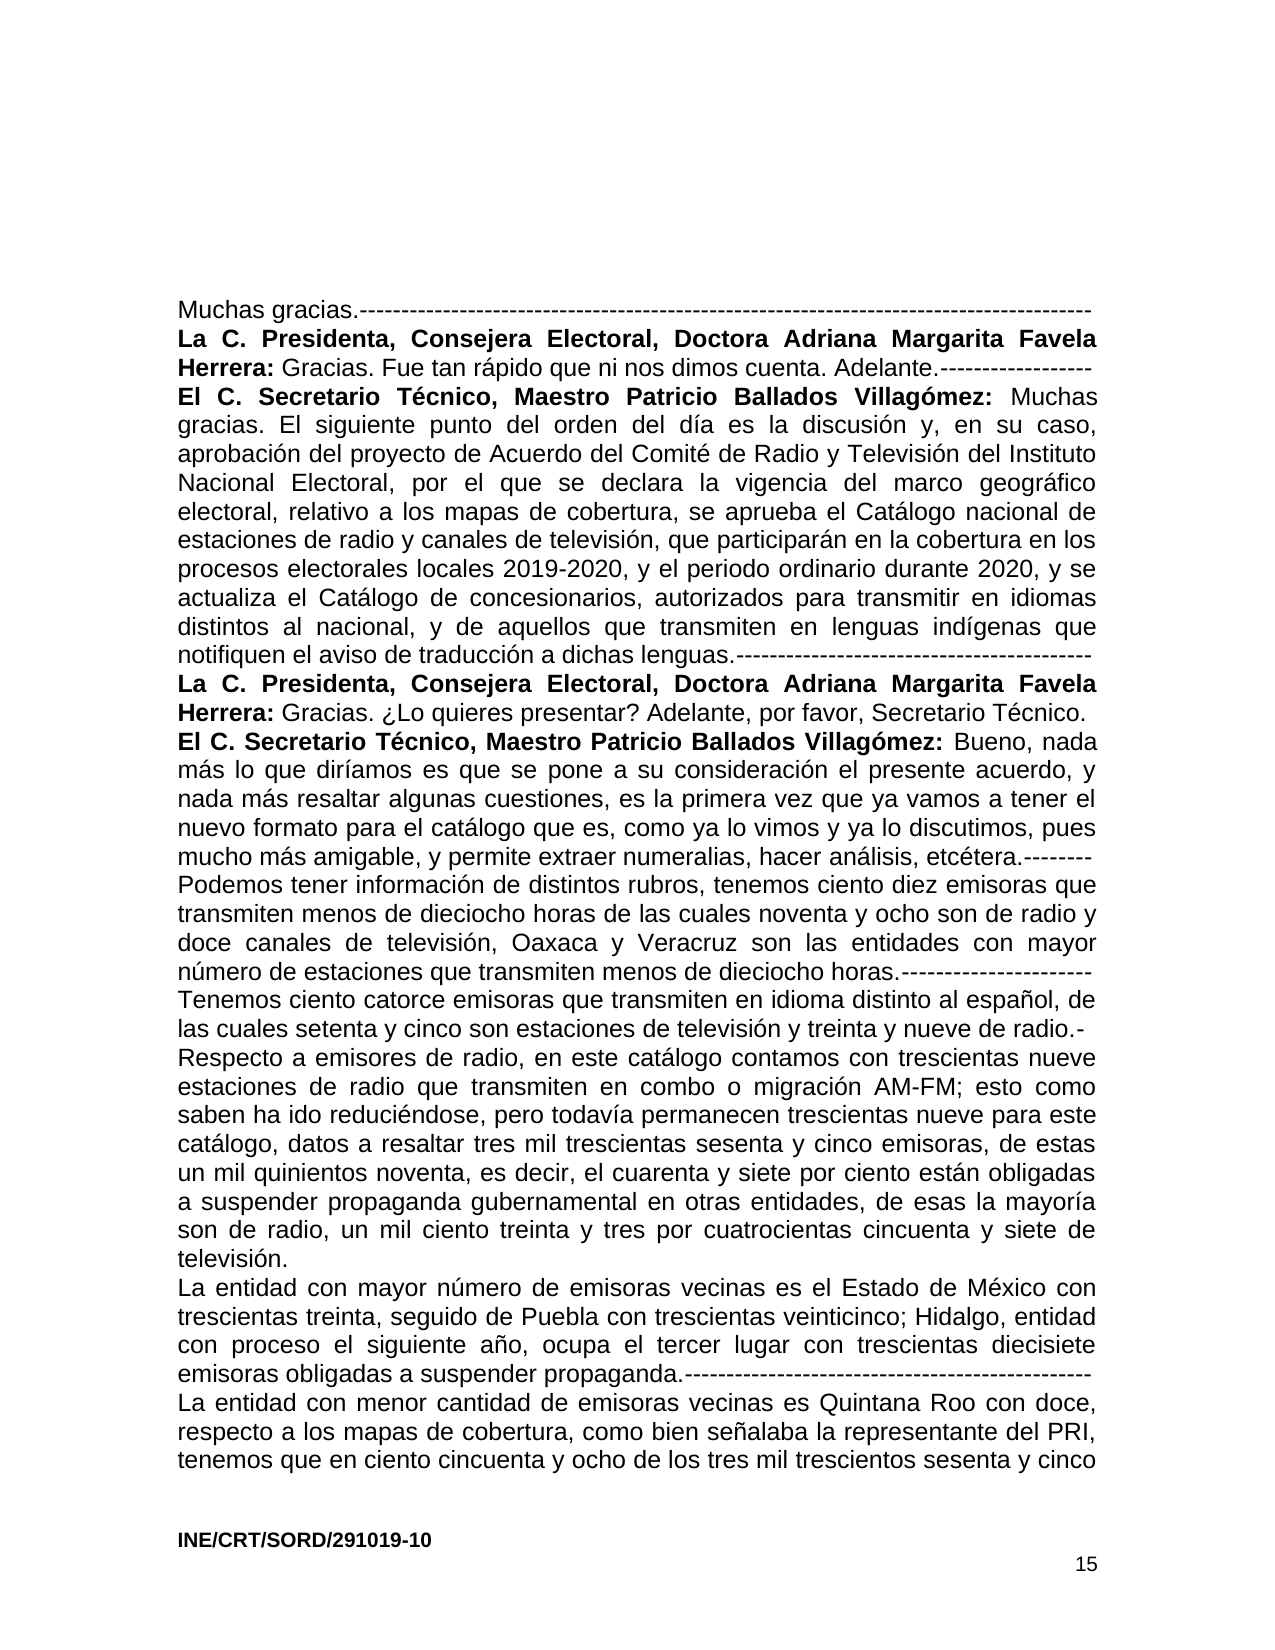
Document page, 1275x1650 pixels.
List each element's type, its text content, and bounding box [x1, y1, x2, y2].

text La C. Presidenta, Consejera Electoral, Doctora Adriana Margarita Favela Herrera: Gracias. ¿Lo quieres presentar? Adelante, por favor, Secretario Técnico. [177, 669, 1098, 727]
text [177, 1388, 1098, 1474]
text Tenemos ciento catorce emisoras que transmiten en idioma distinto al español, de las cuales setenta y cinco son estaciones de televisión y treinta y nueve de radio. [177, 985, 1098, 1043]
text La entidad con mayor número de emisoras vecinas es el Estado de México con trescientas treinta, seguido de Puebla con trescientas veinticinco; Hidalgo, entidad con proceso el siguiente año, ocupa el tercer lugar con trescientas diecisiete emisoras obligadas a suspender propaganda. [177, 1273, 1098, 1388]
text El C. Secretario Técnico, Maestro Patricio Ballados Villagómez: Muchas gracias. El siguiente punto del orden del día es la discusión y, en su caso, aprobación del proyecto de Acuerdo del Comité de Radio y Televisión del Instituto Nacional Electoral, por el que se declara la vigencia del marco geográfico electoral, relativo a los mapas de cobertura, se aprueba el Catálogo nacional de estaciones de radio y canales de televisión, que participarán en la cobertura en los procesos electorales locales 2019-2020, y el periodo ordinario durante 2020, y se actualiza el Catálogo de concesionarios, autorizados para transmitir en idiomas distintos al nacional, y de aquellos que transmiten en lenguas indígenas que notifiquen el aviso de traducción a dichas lenguas. [177, 382, 1098, 669]
text Podemos tener información de distintos rubros, tenemos ciento diez emisoras que transmiten menos de dieciocho horas de las cuales noventa y ocho son de radio y doce canales de televisión, Oaxaca y Veracruz son las entidades con mayor número de estaciones que transmiten menos de dieciocho horas. [177, 870, 1098, 985]
text El C. Secretario Técnico, Maestro Patricio Ballados Villagómez: Bueno, nada más lo que diríamos es que se pone a su consideración el presente acuerdo, y nada más resaltar algunas cuestiones, es la primera vez que ya vamos a tener el nuevo formato para el catálogo que es, como ya lo vimos y ya lo discutimos, pues mucho más amigable, y permite extraer numeralias, hacer análisis, etcétera. [177, 727, 1098, 870]
text Respecto a emisores de radio, en este catálogo contamos con trescientas nueve estaciones de radio que transmiten en combo o migración AM-FM; esto como saben ha ido reduciéndose, pero todavía permanecen trescientas nueve para este catálogo, datos a resaltar tres mil trescientas sesenta y cinco emisoras, de estas un mil quinientos noventa, es decir, el cuarenta y siete por ciento están obligadas a suspender propaganda gubernamental en otras entidades, de esas la mayoría son de radio, un mil ciento treinta y tres por cuatrocientas cincuenta y siete de televisión. [177, 1043, 1098, 1273]
text Muchas gracias. [177, 295, 1098, 324]
text La C. Presidenta, Consejera Electoral, Doctora Adriana Margarita Favela Herrera: Gracias. Fue tan rápido que ni nos dimos cuenta. Adelante. [177, 324, 1098, 382]
